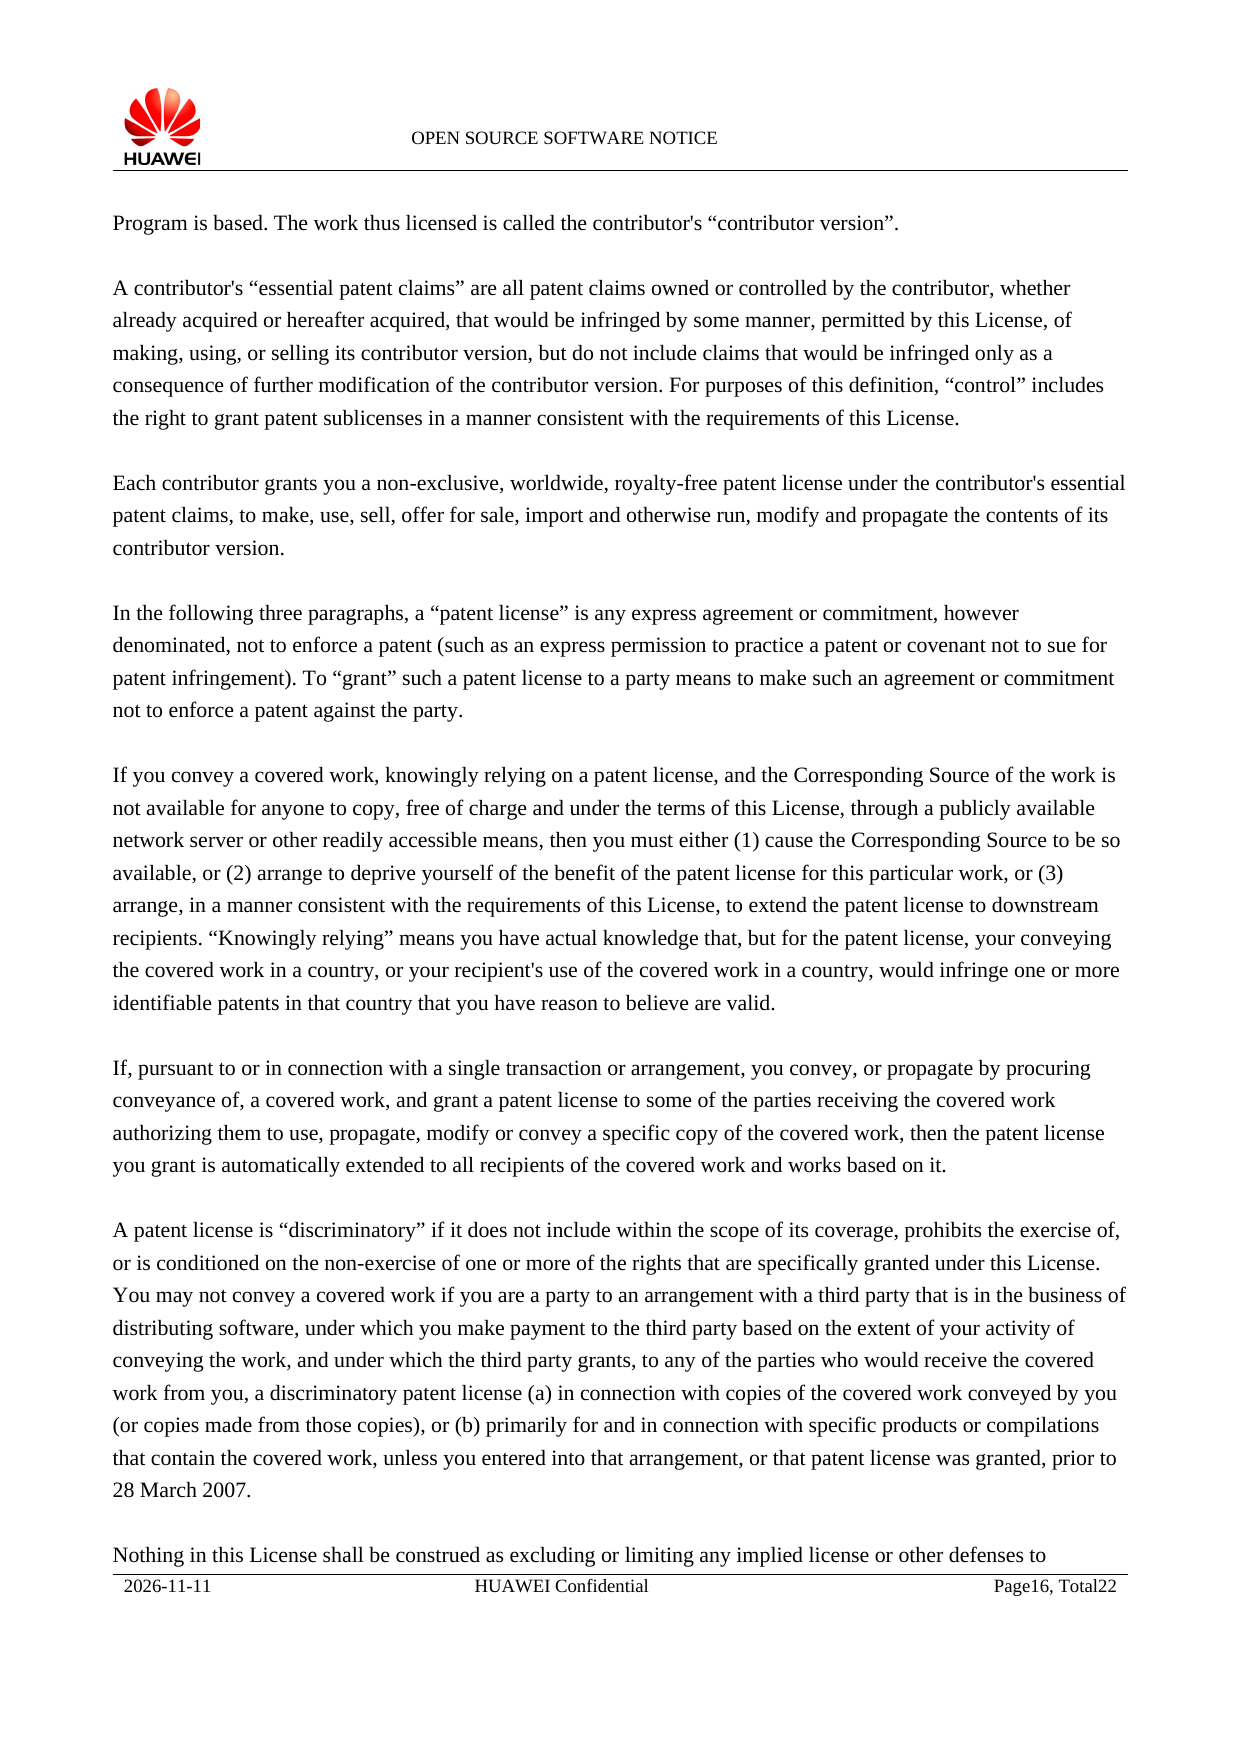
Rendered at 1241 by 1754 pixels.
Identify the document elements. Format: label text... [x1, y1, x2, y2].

text Each contributor grants you a non-exclusive, worldwide, royalty-free patent license under the contributor's essential patent claims, to make, use, sell, offer for sale, import and otherwise run, modify and propagate the contents of its contributor version. [112, 466, 1128, 564]
picture [124, 88, 201, 165]
text A patent license is “discriminatory” if it does not include within the scope of its coverage, prohibits the exercise of, or is conditioned on the non-exercise of one or more of the rights that are specifically granted under this License. You may not convey a covered work if you are a party to an arrangement with a third party that is in the business of distributing software, under which you make payment to the third party based on the extent of your activity of conveying the work, and under which the third party grants, to any of the parties who would receive the covered work from you, a discriminatory patent license (a) in connection with copies of the covered work conveyed by you (or copies made from those copies), or (b) primarily for and in connection with specific products or compilations that contain the covered work, unless you entered into that arrangement, or that patent license was granted, prior to 28 March 2007. [112, 1214, 1128, 1506]
text In the following three paragraphs, a “patent license” is any express agreement or commitment, however denominated, not to enforce a patent (such as an express permission to practice a patent or covenant not to sue for patent infringement). To “grant” such a patent license to a party means to make such an agreement or commitment not to enforce a patent against the party. [112, 596, 1128, 726]
text If you convey a covered work, knowingly relying on a patent license, and the Corresponding Source of the work is not available for anyone to copy, free of charge and under the terms of this License, through a publicly available network server or other readily accessible means, then you must either (1) cause the Corresponding Source to be so available, or (2) arrange to deprive yourself of the benefit of the patent license for this particular work, or (3) arrange, in a manner consistent with the requirements of this License, to extend the patent license to downstream recipients. “Knowingly relying” means you have actual knowledge that, but for the patent license, your conveying the covered work in a country, or your recipient's use of the covered work in a country, would infringe one or more identifiable patents in that country that you have reason to believe are valid. [112, 759, 1128, 1019]
text If, pursuant to or in connection with a single transaction or arrangement, you convey, or propagate by procuring conveyance of, a covered work, and grant a patent license to some of the parties receiving the covered work authorizing them to use, propagate, modify or convey a specific copy of the covered work, then the patent license you grant is automatically extended to all recipients of the covered work and works based on it. [112, 1051, 1128, 1181]
text A contributor's “essential patent claims” are all patent claims owned or controlled by the contributor, whether already acquired or hereafter acquired, that would be infringed by some manner, permitted by this License, of making, using, or selling its contributor version, but do not include claims that would be infringed only as a consequence of further modification of the contributor version. For purposes of this definition, “control” includes the right to grant patent sublicenses in a manner consistent with the requirements of this License. [112, 271, 1128, 434]
